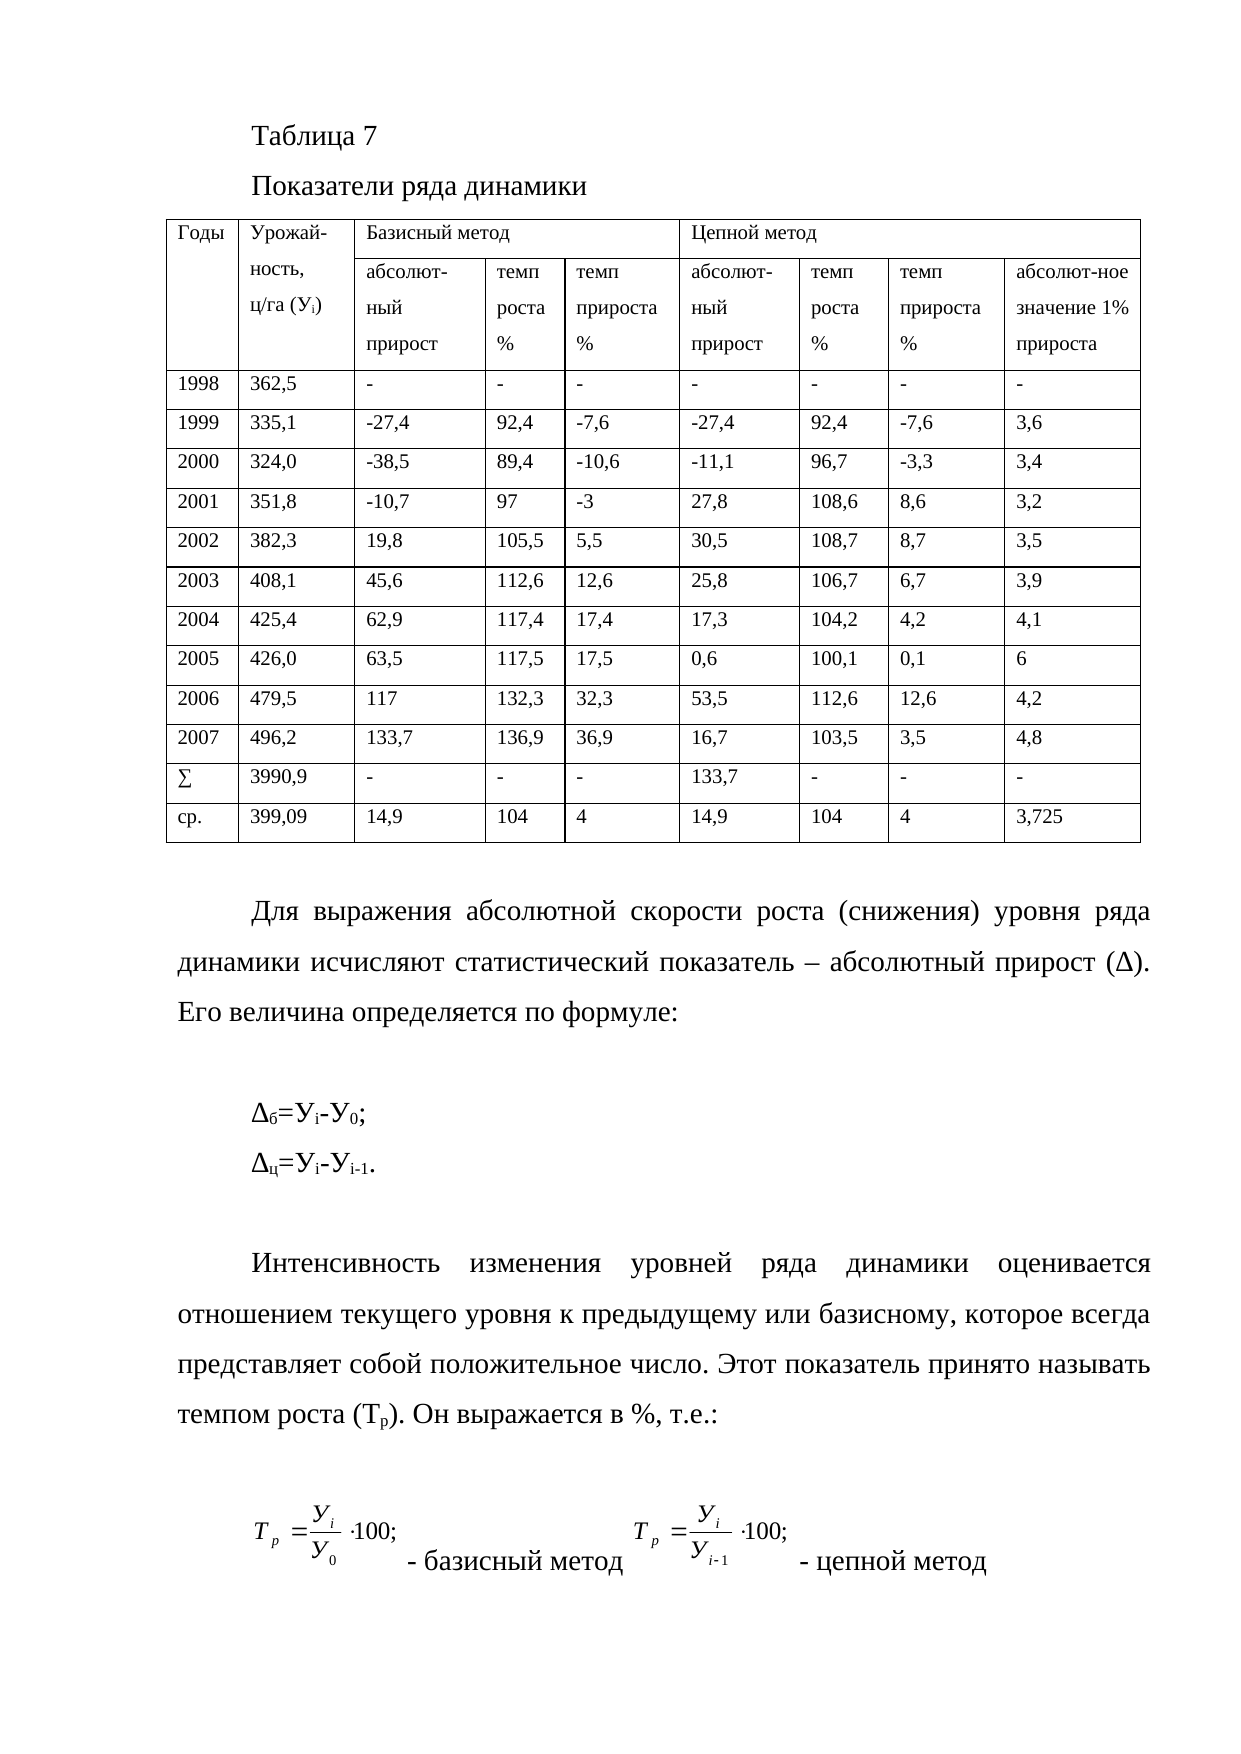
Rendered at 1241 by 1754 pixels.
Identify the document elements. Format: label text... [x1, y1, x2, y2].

table_cell 2003 [167, 568, 238, 606]
table_cell -27,4 [680, 410, 799, 448]
table_cell 100,1 [800, 646, 888, 684]
table_cell 104,2 [800, 607, 888, 645]
table_cell 92,4 [486, 410, 564, 448]
table_cell 104 [486, 804, 564, 842]
table_cell 3,6 [1005, 410, 1140, 448]
table_cell абсолют-ный прирост [355, 259, 485, 369]
table_cell 2001 [167, 489, 238, 527]
table_cell - [800, 764, 888, 803]
table_cell 45,6 [355, 568, 485, 606]
table_cell 27,8 [680, 489, 799, 527]
table_cell 2004 [167, 607, 238, 645]
table_cell 133,7 [355, 725, 485, 763]
table_cell - [566, 764, 679, 803]
table_cell - [680, 371, 799, 409]
table_cell 3,5 [1005, 528, 1140, 566]
table_cell 108,6 [800, 489, 888, 527]
table_cell - [566, 371, 679, 409]
table_cell - [355, 764, 485, 803]
table_cell -11,1 [680, 449, 799, 488]
table_cell 3,4 [1005, 449, 1140, 488]
table_cell 3,5 [889, 725, 1004, 763]
table_cell 63,5 [355, 646, 485, 684]
table_cell 96,7 [800, 449, 888, 488]
table_cell 117 [355, 686, 485, 724]
table_cell 4,2 [889, 607, 1004, 645]
text Таблица 7 [177, 118, 1152, 152]
table_cell 2006 [167, 686, 238, 724]
table_cell 8,7 [889, 528, 1004, 566]
text Показатели ряда динамики [177, 168, 1152, 202]
table_cell 106,7 [800, 568, 888, 606]
table_cell 324,0 [239, 449, 354, 488]
table_cell 117,4 [486, 607, 564, 645]
table_cell 2005 [167, 646, 238, 684]
table_cell 19,8 [355, 528, 485, 566]
table_cell 3,9 [1005, 568, 1140, 606]
table_cell 6,7 [889, 568, 1004, 606]
table_cell темп прироста % [566, 259, 679, 369]
table_cell 12,6 [566, 568, 679, 606]
table_header Базисный метод [355, 220, 679, 258]
table_header Годы [167, 220, 238, 369]
table_cell -38,5 [355, 449, 485, 488]
table_cell - [800, 371, 888, 409]
table_cell -3 [566, 489, 679, 527]
table_cell 36,9 [566, 725, 679, 763]
table_cell 496,2 [239, 725, 354, 763]
table_cell 103,5 [800, 725, 888, 763]
table_cell 5,5 [566, 528, 679, 566]
table_cell - [355, 371, 485, 409]
table_cell 3,725 [1005, 804, 1140, 842]
table_cell 30,5 [680, 528, 799, 566]
text ∆ц=Уi-Уi-1. [177, 1145, 1152, 1178]
table_cell 2007 [167, 725, 238, 763]
table_cell 92,4 [800, 410, 888, 448]
table_cell 382,3 [239, 528, 354, 566]
table_cell 8,6 [889, 489, 1004, 527]
text Для выражения абсолютной скорости роста (снижения) уровня ряда динамики исчисляют статистический показатель – абсолютный прирост (∆). Его величина определяется по формуле: [177, 893, 1152, 1028]
table_cell 14,9 [680, 804, 799, 842]
table_cell 25,8 [680, 568, 799, 606]
table_cell ср. [167, 804, 238, 842]
table_cell 12,6 [889, 686, 1004, 724]
table_cell 4 [566, 804, 679, 842]
table_cell - [889, 764, 1004, 803]
table_cell -10,7 [355, 489, 485, 527]
table_cell 117,5 [486, 646, 564, 684]
table_cell 4 [889, 804, 1004, 842]
text ∆б=Уi-У0; [177, 1095, 1152, 1128]
table_cell 32,3 [566, 686, 679, 724]
table_cell абсолют-ный прирост [680, 259, 799, 369]
table_cell - [486, 371, 564, 409]
table_cell 108,7 [800, 528, 888, 566]
table_cell 133,7 [680, 764, 799, 803]
table_cell -7,6 [889, 410, 1004, 448]
table_cell - [1005, 764, 1140, 803]
table_cell - [889, 371, 1004, 409]
table_cell 2000 [167, 449, 238, 488]
table_header Цепной метод [680, 220, 1140, 258]
text - базисный метод - цепной метод [177, 1497, 1152, 1577]
table_cell - [1005, 371, 1140, 409]
table_cell 399,09 [239, 804, 354, 842]
table_cell 335,1 [239, 410, 354, 448]
table_cell 62,9 [355, 607, 485, 645]
table_cell 1998 [167, 371, 238, 409]
table_cell 105,5 [486, 528, 564, 566]
table_cell 112,6 [800, 686, 888, 724]
table_cell 89,4 [486, 449, 564, 488]
table_cell 17,3 [680, 607, 799, 645]
table_cell -10,6 [566, 449, 679, 488]
table_cell -27,4 [355, 410, 485, 448]
table_cell 104 [800, 804, 888, 842]
table_cell - [486, 764, 564, 803]
table_cell 4,1 [1005, 607, 1140, 645]
table_cell 136,9 [486, 725, 564, 763]
table_cell 17,5 [566, 646, 679, 684]
table_cell 362,5 [239, 371, 354, 409]
table_cell 53,5 [680, 686, 799, 724]
table_cell 16,7 [680, 725, 799, 763]
table_cell 2002 [167, 528, 238, 566]
table_cell 97 [486, 489, 564, 527]
table_cell 4,2 [1005, 686, 1140, 724]
table_cell 112,6 [486, 568, 564, 606]
table_cell 17,4 [566, 607, 679, 645]
text Интенсивность изменения уровней ряда динамики оценивается отношением текущего уровня к предыдущему или базисному, которое всегда представляет собой положительное число. Этот показатель принято называть темпом роста (Тр). Он выражается в %, т.е.: [177, 1246, 1152, 1430]
table_cell темп роста % [800, 259, 888, 369]
table_cell -3,3 [889, 449, 1004, 488]
table_cell 408,1 [239, 568, 354, 606]
table_cell 0,6 [680, 646, 799, 684]
table_cell абсолют-ное значение 1% прироста [1005, 259, 1140, 369]
table_cell 351,8 [239, 489, 354, 527]
table_cell темп роста % [486, 259, 564, 369]
table_cell ∑ [167, 764, 238, 803]
table_cell 1999 [167, 410, 238, 448]
table_cell 426,0 [239, 646, 354, 684]
table_cell 4,8 [1005, 725, 1140, 763]
table_cell 479,5 [239, 686, 354, 724]
table_cell 425,4 [239, 607, 354, 645]
table_cell 3990,9 [239, 764, 354, 803]
table_header Урожай-ность, ц/га (Уi) [239, 220, 354, 369]
table_cell 0,1 [889, 646, 1004, 684]
table_cell -7,6 [566, 410, 679, 448]
table_cell темп прироста % [889, 259, 1004, 369]
table_cell 132,3 [486, 686, 564, 724]
table_cell 3,2 [1005, 489, 1140, 527]
table_cell 6 [1005, 646, 1140, 684]
table_cell 14,9 [355, 804, 485, 842]
